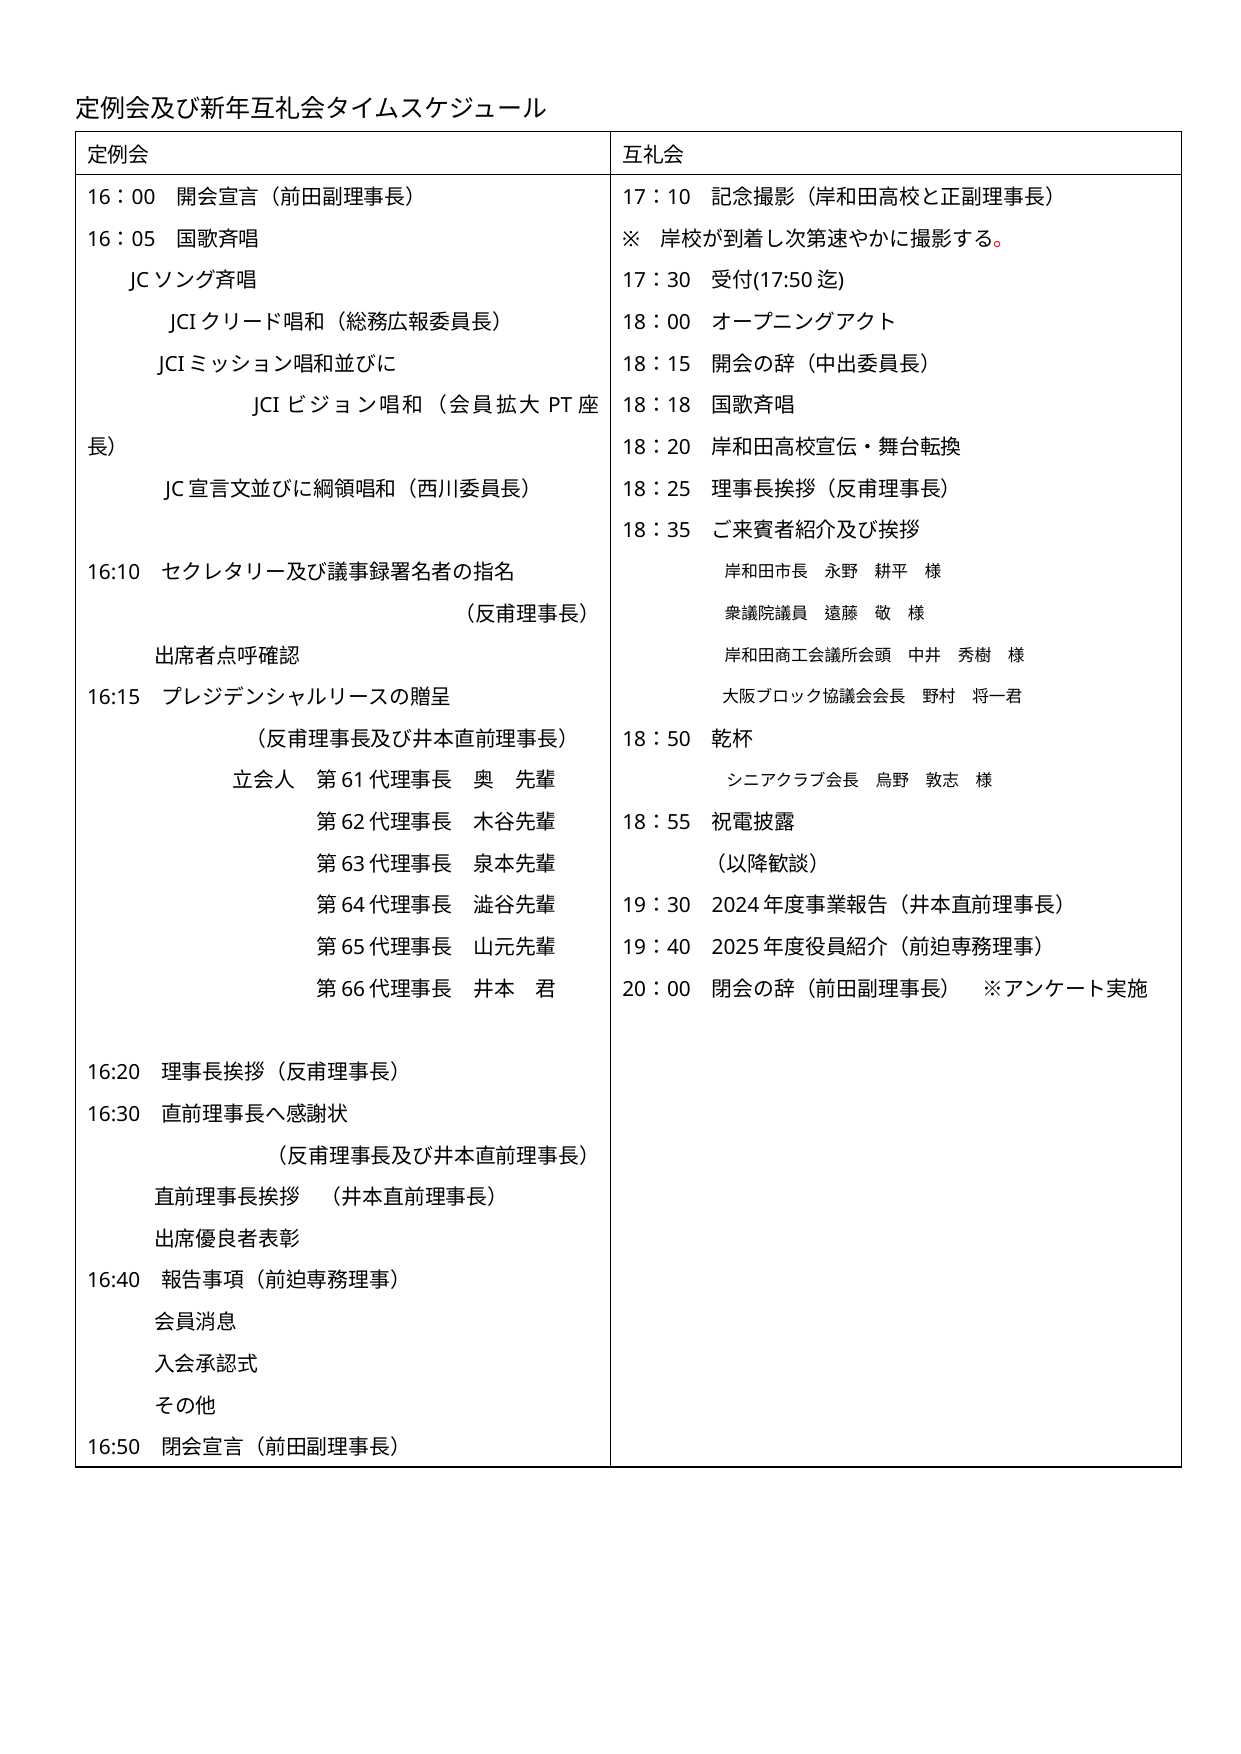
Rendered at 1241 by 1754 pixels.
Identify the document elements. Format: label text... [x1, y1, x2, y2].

table_header 定例会 [76, 132, 610, 174]
table_cell 17：10 記念撮影（岸和田高校と正副理事長） ※ 岸校が到着し次第速やかに撮影する。 17：30 受付(17:50迄) 18：00 オープニングアクト 18：15 開会の辞（中出委員長） 18：18 国歌斉唱 18：20 岸和田高校宣伝・舞台転換 18：25 理事長挨拶（反甫理事長） 18：35 ご来賓者紹介及び挨拶 岸和田市長 永野 耕平 様 衆議院議員 遠藤 敬 様 岸和田商工会議所会頭 中井 秀樹 様 大阪ブロック協議会会長 野村 将一君 18：50 乾杯 シニアクラブ会長 烏野 敦志 様 18：55 祝電披露 （以降歓談） 19：30 2024年度事業報告（井本直前理事長） 19：40 2025年度役員紹介（前迫専務理事） 20：00 閉会の辞（前田副理事長） ※アンケート実施 [611, 175, 1181, 1466]
table_header 互礼会 [611, 132, 1181, 174]
table_cell 16：00 開会宣言（前田副理事長） 16：05 国歌斉唱 JCソング斉唱 JCIクリード唱和（総務広報委員長） JCIミッション唱和並びに JCIビジョン唱和（会員拡大PT座長） JC宣言文並びに綱領唱和（西川委員長） 16:10 セクレタリー及び議事録署名者の指名 （反甫理事長） 出席者点呼確認 16:15 プレジデンシャルリースの贈呈 （反甫理事長及び井本直前理事長） 立会人 第61代理事長 奥 先輩 第62代理事長 木谷先輩 第63代理事長 泉本先輩 第64代理事長 澁谷先輩 第65代理事長 山元先輩 第66代理事長 井本 君 16:20 理事長挨拶（反甫理事長） 16:30 直前理事長へ感謝状 （反甫理事長及び井本直前理事長） 直前理事長挨拶 （井本直前理事長） 出席優良者表彰 16:40 報告事項（前迫専務理事） 会員消息 入会承認式 その他 16:50 閉会宣言（前田副理事長） [76, 175, 610, 1466]
